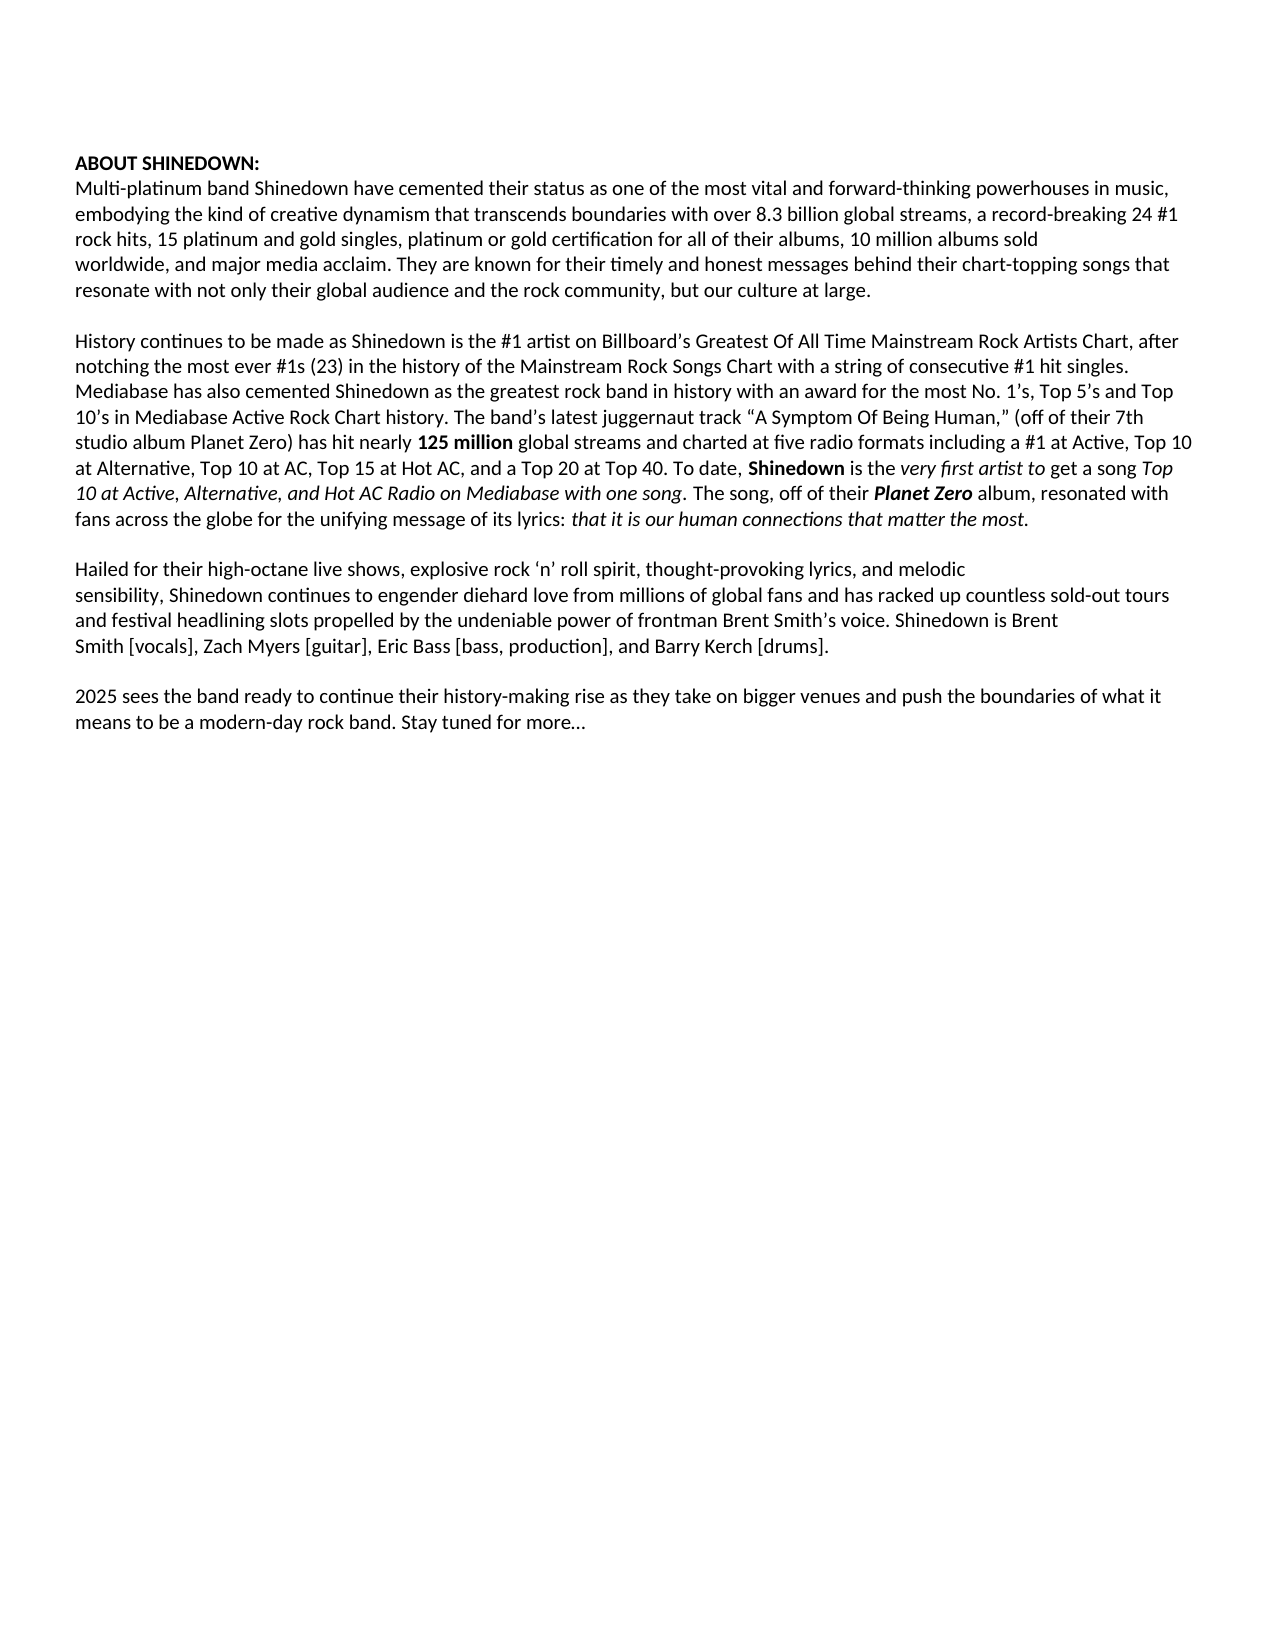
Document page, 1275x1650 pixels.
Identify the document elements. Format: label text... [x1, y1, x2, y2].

text ABOUT SHINEDOWN: [75, 150, 1200, 175]
text History continues to be made as Shinedown is the #1 artist on Billboard’s Greatest Of All Time Mainstream Rock Artists Chart, after notching the most ever #1s (23) in the history of the Mainstream Rock Songs Chart with a string of consecutive #1 hit singles. Mediabase has also cemented Shinedown as the greatest rock band in history with an award for the most No. 1’s, Top 5’s and Top 10’s in Mediabase Active Rock Chart history. The band’s latest juggernaut track “A Symptom Of Being Human,” (off of their 7th studio album Planet Zero) has hit nearly 125 million global streams and charted at five radio formats including a #1 at Active, Top 10 at Alternative, Top 10 at AC, Top 15 at Hot AC, and a Top 20 at Top 40. To date, Shinedown is the very first artist to get a song Top 10 at Active, Alternative, and Hot AC Radio on Mediabase with one song. The song, off of their Planet Zero album, resonated with fans across the globe for the unifying message of its lyrics: that it is our human connections that matter the most. [75, 328, 1200, 531]
text Multi-platinum band Shinedown have cemented their status as one of the most vital and forward-thinking powerhouses in music, embodying the kind of creative dynamism that transcends boundaries with over 8.3 billion global streams, a record-breaking 24 #1 rock hits, 15 platinum and gold singles, platinum or gold certification for all of their albums, 10 million albums sold worldwide, and major media acclaim. They are known for their timely and honest messages behind their chart-topping songs that resonate with not only their global audience and the rock community, but our culture at large. [75, 175, 1200, 302]
text 2025 sees the band ready to continue their history-making rise as they take on bigger venues and push the boundaries of what it means to be a modern-day rock band. Stay tuned for more… [75, 684, 1200, 734]
text Hailed for their high-octane live shows, explosive rock ‘n’ roll spirit, thought-provoking lyrics, and melodic sensibility, Shinedown continues to engender diehard love from millions of global fans and has racked up countless sold-out tours and festival headlining slots propelled by the undeniable power of frontman Brent Smith’s voice. Shinedown is Brent Smith [vocals], Zach Myers [guitar], Eric Bass [bass, production], and Barry Kerch [drums]. [75, 557, 1200, 658]
